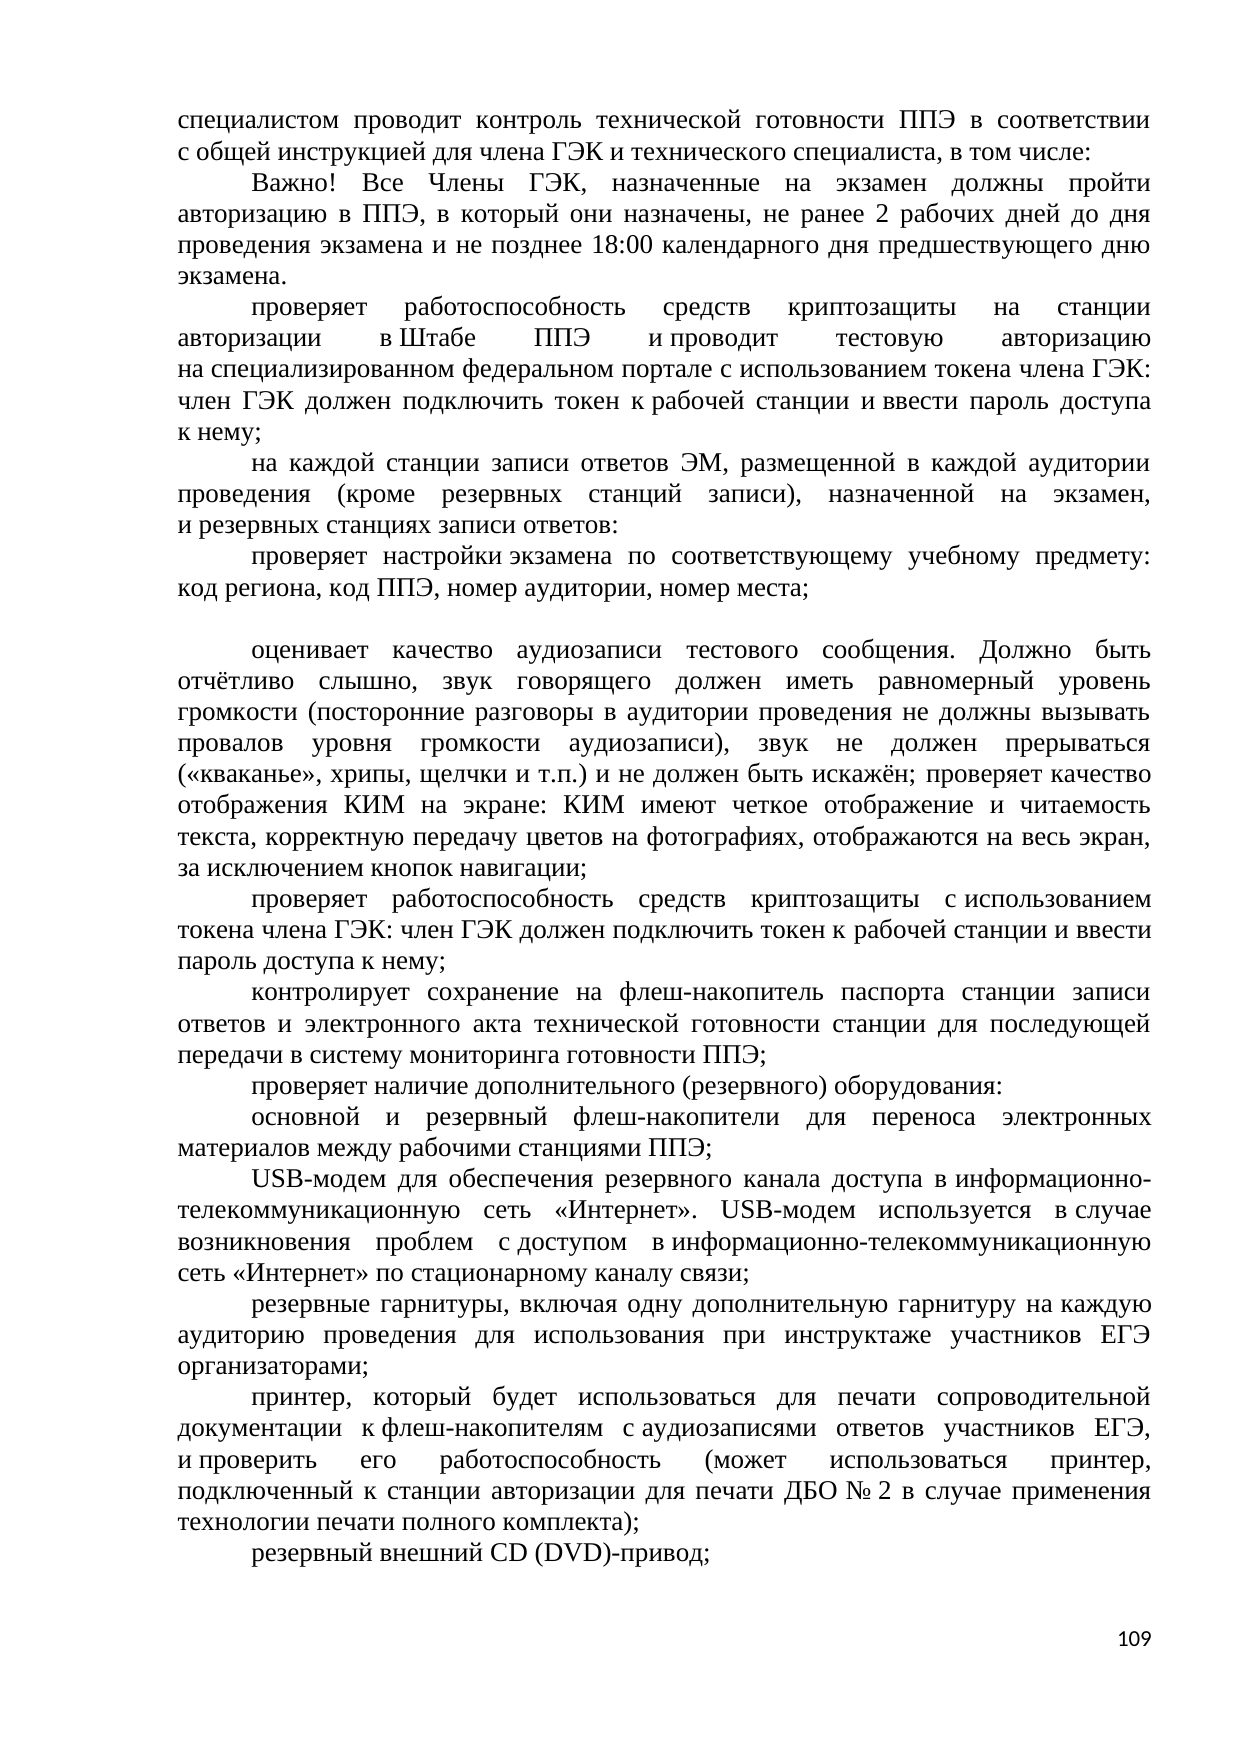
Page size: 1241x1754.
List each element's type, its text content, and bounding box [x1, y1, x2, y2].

text принтер, который будет использоваться для печати сопроводительной документации к флеш-накопителям с аудиозаписями ответов участников ЕГЭ, и проверить его работоспособность (может использоваться принтер, подключенный к станции авторизации для печати ДБО № 2 в случае применения технологии печати полного комплекта); [177, 1380, 1152, 1536]
text USB-модем для обеспечения резервного канала доступа в информационно-телекоммуникационную сеть «Интернет». USB-модем используется в случае возникновения проблем с доступом в информационно-телекоммуникационную сеть «Интернет» по стационарному каналу связи; [177, 1162, 1152, 1287]
text резервные гарнитуры, включая одну дополнительную гарнитуру на каждую аудиторию проведения для использования при инструктаже участников ЕГЭ организаторами; [177, 1287, 1152, 1380]
text на каждой станции записи ответов ЭМ, размещенной в каждой аудитории проведения (кроме резервных станций записи), назначенной на экзамен, и резервных станциях записи ответов: [177, 446, 1152, 539]
text резервный внешний CD (DVD)-привод; [177, 1536, 1152, 1567]
text контролирует сохранение на флеш-накопитель паспорта станции записи ответов и электронного акта технической готовности станции для последующей передачи в систему мониторинга готовности ППЭ; [177, 976, 1152, 1069]
text Важно! Все Члены ГЭК, назначенные на экзамен должны пройти авторизацию в ППЭ, в который они назначены, не ранее 2 рабочих дней до дня проведения экзамена и не позднее 18:00 календарного дня предшествующего дню экзамена. [177, 166, 1152, 290]
text проверяет работоспособность средств криптозащиты на станции авторизации в Штабе ППЭ и проводит тестовую авторизацию на специализированном федеральном портале с использованием токена члена ГЭК: член ГЭК должен подключить токен к рабочей станции и ввести пароль доступа к нему; [177, 290, 1152, 446]
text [177, 103, 1152, 166]
text проверяет работоспособность средств криптозащиты с использованием токена члена ГЭК: член ГЭК должен подключить токен к рабочей станции и ввести пароль доступа к нему; [177, 882, 1152, 976]
text оценивает качество аудиозаписи тестового сообщения. Должно быть отчётливо слышно, звук говорящего должен иметь равномерный уровень громкости (посторонние разговоры в аудитории проведения не должны вызывать провалов уровня громкости аудиозаписи), звук не должен прерываться («кваканье», хрипы, щелчки и т.п.) и не должен быть искажён; проверяет качество отображения КИМ на экране: КИМ имеют четкое отображение и читаемость текста, корректную передачу цветов на фотографиях, отображаются на весь экран, за исключением кнопок навигации; [177, 633, 1152, 882]
text основной и резервный флеш-накопители для переноса электронных материалов между рабочими станциями ППЭ; [177, 1100, 1152, 1162]
text проверяет наличие дополнительного (резервного) оборудования: [177, 1069, 1152, 1100]
text проверяет настройки экзамена по соответствующему учебному предмету: код региона, код ППЭ, номер аудитории, номер места; [177, 539, 1152, 602]
